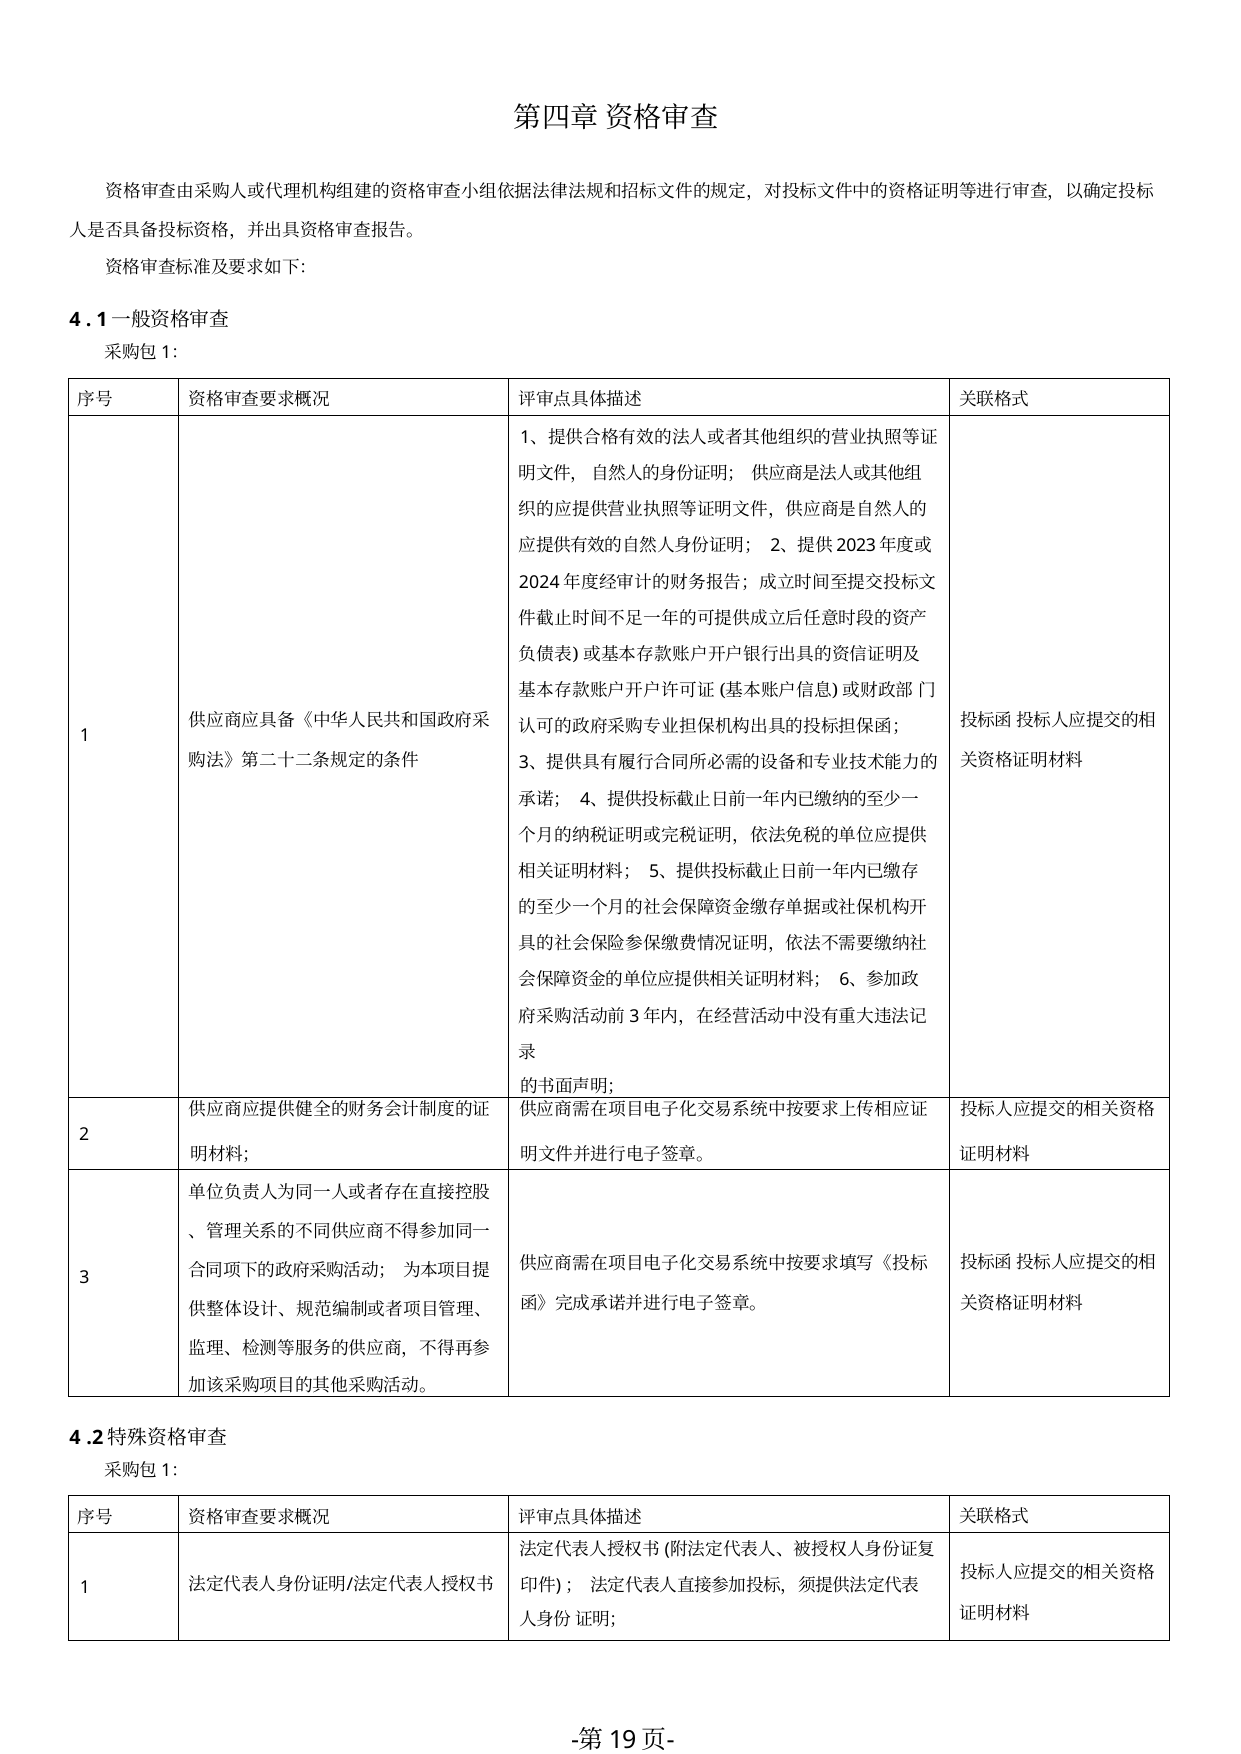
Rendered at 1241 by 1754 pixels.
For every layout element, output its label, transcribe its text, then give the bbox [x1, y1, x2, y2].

table_cell 法定代表人授权书 (附法定代表人、被授权人身份证复 印件) ； 法定代表人直接参加投标，须提供法定代表 人身份 证明； [509, 1533, 949, 1639]
table_cell 1 [69, 1533, 178, 1639]
table_header 资格审查要求概况 [179, 1496, 508, 1532]
table_header 关联格式 [950, 379, 1169, 415]
text 4 . 1一般资格审查 [69, 309, 1171, 331]
table_cell 投标函 投标人应提交的相 关资格证明材料 [950, 1170, 1169, 1396]
table_cell 2 [69, 1098, 178, 1169]
table_cell 1 [69, 416, 178, 1097]
table_cell 法定代表人身份证明/法定代表人授权书 [179, 1533, 508, 1639]
table_header 序号 [69, 1496, 178, 1532]
table_cell 投标函 投标人应提交的相 关资格证明材料 [950, 416, 1169, 1097]
text 资格审查由采购人或代理机构组建的资格审查小组依据法律法规和招标文件的规定，对投标文件中的资格证明等进行审查，以确定投标 人是否具备投标资格，并出具资格审查报告。 [69, 177, 1155, 242]
text 4 .2特殊资格审查 [69, 1426, 1171, 1448]
text 采购包1： [104, 341, 1171, 363]
table_cell 供应商需在项目电子化交易系统中按要求上传相应证 明文件并进行电子签章。 [509, 1098, 949, 1169]
table_header 评审点具体描述 [509, 1496, 949, 1532]
table_cell 3 [69, 1170, 178, 1396]
table_cell 供应商应具备《中华人民共和国政府采 购法》第二十二条规定的条件 [179, 416, 508, 1097]
table_cell 单位负责人为同一人或者存在直接控股 、管理关系的不同供应商不得参加同一 合同项下的政府采购活动； 为本项目提 供整体设计、规范编制或者项目管理、 监理、检测等服务的供应商，不得再参 加该采购项目的其他采购活动。 [179, 1170, 508, 1396]
table_header 关联格式 [950, 1496, 1169, 1532]
text 第四章 资格审查 [514, 98, 1171, 135]
table_header 序号 [69, 379, 178, 415]
table_cell 投标人应提交的相关资格 证明材料 [950, 1098, 1169, 1169]
table_cell 供应商需在项目电子化交易系统中按要求填写《投标 函》完成承诺并进行电子签章。 [509, 1170, 949, 1396]
table_header 资格审查要求概况 [179, 379, 508, 415]
text 采购包1： [104, 1458, 1171, 1480]
table_cell 投标人应提交的相关资格 证明材料 [950, 1533, 1169, 1639]
text 资格审查标准及要求如下： [105, 255, 1171, 278]
table_cell 供应商应提供健全的财务会计制度的证 明材料； [179, 1098, 508, 1169]
table_cell 1、提供合格有效的法人或者其他组织的营业执照等证 明文件， 自然人的身份证明； 供应商是法人或其他组 织的应提供营业执照等证明文件，供应商是自然人的 应提供有效的自然人身份证明； 2、提供2023年度或 2024年度经审计的财务报告；成立时间至提交投标文 件截止时间不足一年的可提供成立后任意时段的资产 负债表) 或基本存款账户开户银行出具的资信证明及 基本存款账户开户许可证 (基本账户信息) 或财政部 门认可的政府采购专业担保机构出具的投标担保函； 3、提供具有履行合同所必需的设备和专业技术能力的 承诺； 4、提供投标截止日前一年内已缴纳的至少一 个月的纳税证明或完税证明，依法免税的单位应提供 相关证明材料； 5、提供投标截止日前一年内已缴存 的至少一个月的社会保障资金缴存单据或社保机构开 具的社会保险参保缴费情况证明，依法不需要缴纳社 会保障资金的单位应提供相关证明材料； 6、参加政 府采购活动前3年内，在经营活动中没有重大违法记录 的书面声明； [509, 416, 949, 1097]
table_header 评审点具体描述 [509, 379, 949, 415]
